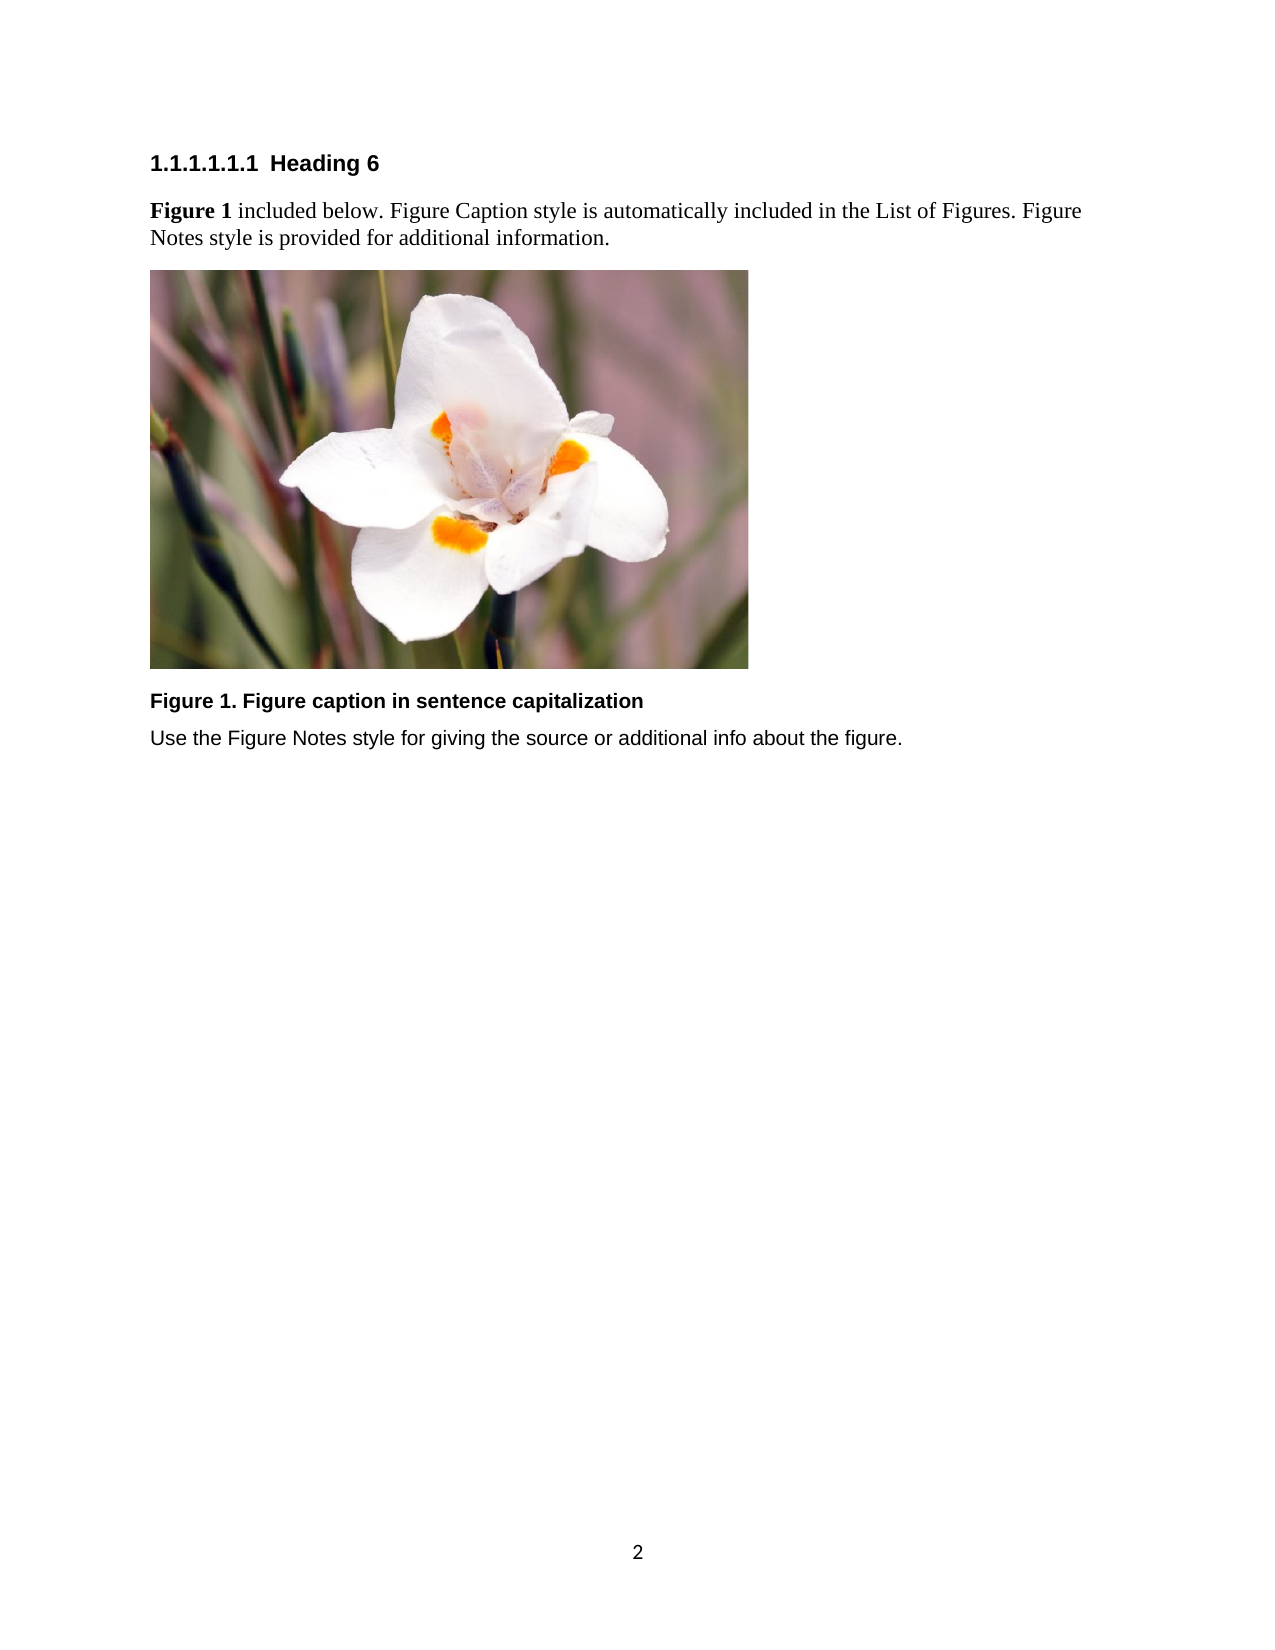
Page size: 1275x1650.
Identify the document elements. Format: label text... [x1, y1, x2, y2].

picture [150, 270, 749, 669]
subtitle Heading 6 [150, 150, 1125, 176]
text Figure 1. Figure caption in sentence capitalization [150, 689, 1125, 713]
text Use the Figure Notes style for giving the source or additional info about the figure. [150, 726, 1125, 749]
text Figure 1 included below. Figure Caption style is automatically included in the List of Figures. Figure Notes style is provided for additional information. [150, 197, 1125, 250]
